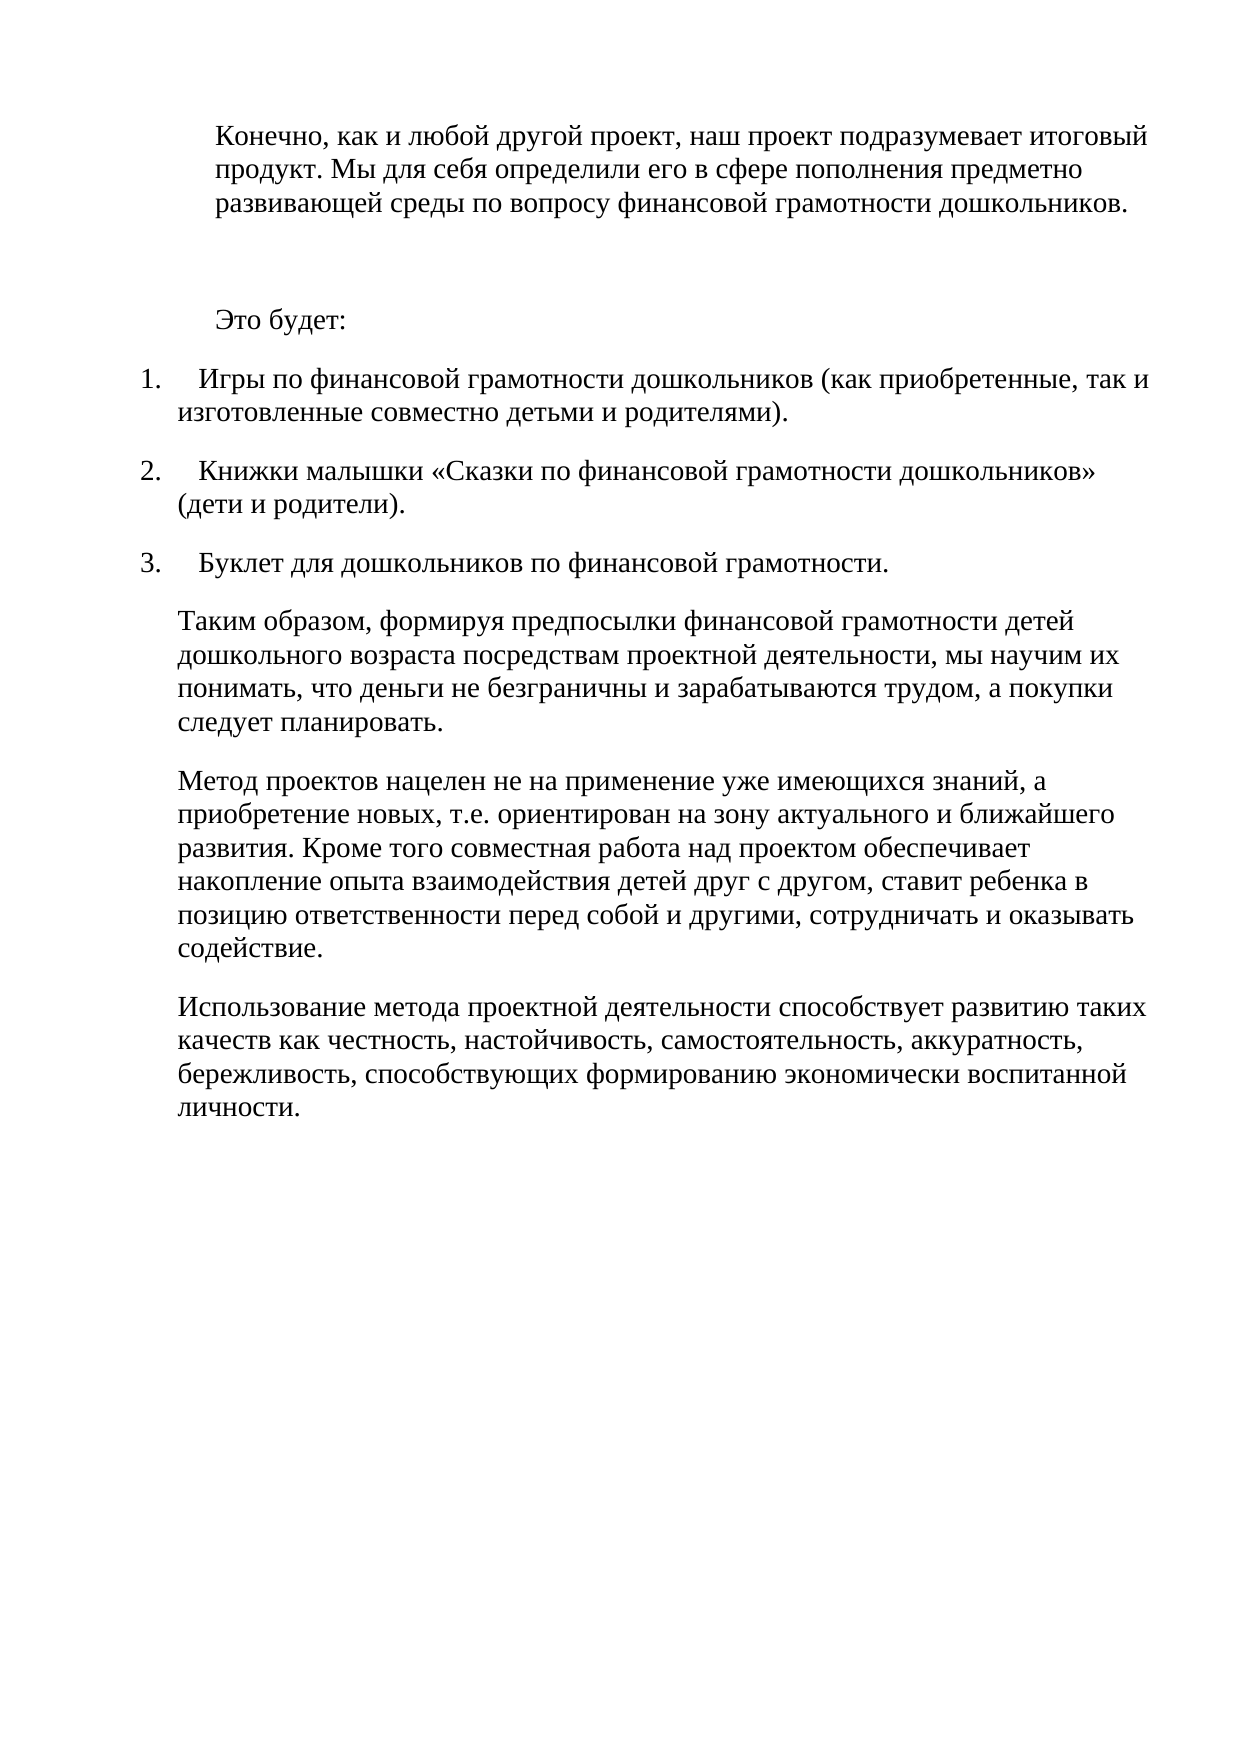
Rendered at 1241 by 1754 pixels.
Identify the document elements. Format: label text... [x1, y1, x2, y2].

text Использование метода проектной деятельности способствует развитию таких качеств как честность, настойчивость, самостоятельность, аккуратность, бережливость, способствующих формированию экономически воспитанной личности. [177, 989, 1152, 1123]
text Конечно, как и любой другой проект, наш проект подразумевает итоговый продукт. Мы для себя определили его в сфере пополнения предметно развивающей среды по вопросу финансовой грамотности дошкольников. [215, 118, 1152, 219]
text 3. Буклет для дошкольников по финансовой грамотности. [140, 545, 1152, 578]
text Метод проектов нацелен не на применение уже имеющихся знаний, а приобретение новых, т.е. ориентирован на зону актуального и ближайшего развития. Кроме того совместная работа над проектом обеспечивает накопление опыта взаимодействия детей друг с другом, ставит ребенка в позицию ответственности перед собой и другими, сотрудничать и оказывать содействие. [177, 763, 1152, 964]
text Это будет: [215, 302, 1152, 336]
text Таким образом, формируя предпосылки финансовой грамотности детей дошкольного возраста посредствам проектной деятельности, мы научим их понимать, что деньги не безграничны и зарабатываются трудом, а покупки следует планировать. [177, 603, 1152, 738]
text 1. Игры по финансовой грамотности дошкольников (как приобретенные, так и изготовленные совместно детьми и родителями). [140, 361, 1152, 428]
text 2. Книжки малышки «Сказки по финансовой грамотности дошкольников» (дети и родители). [140, 453, 1152, 520]
